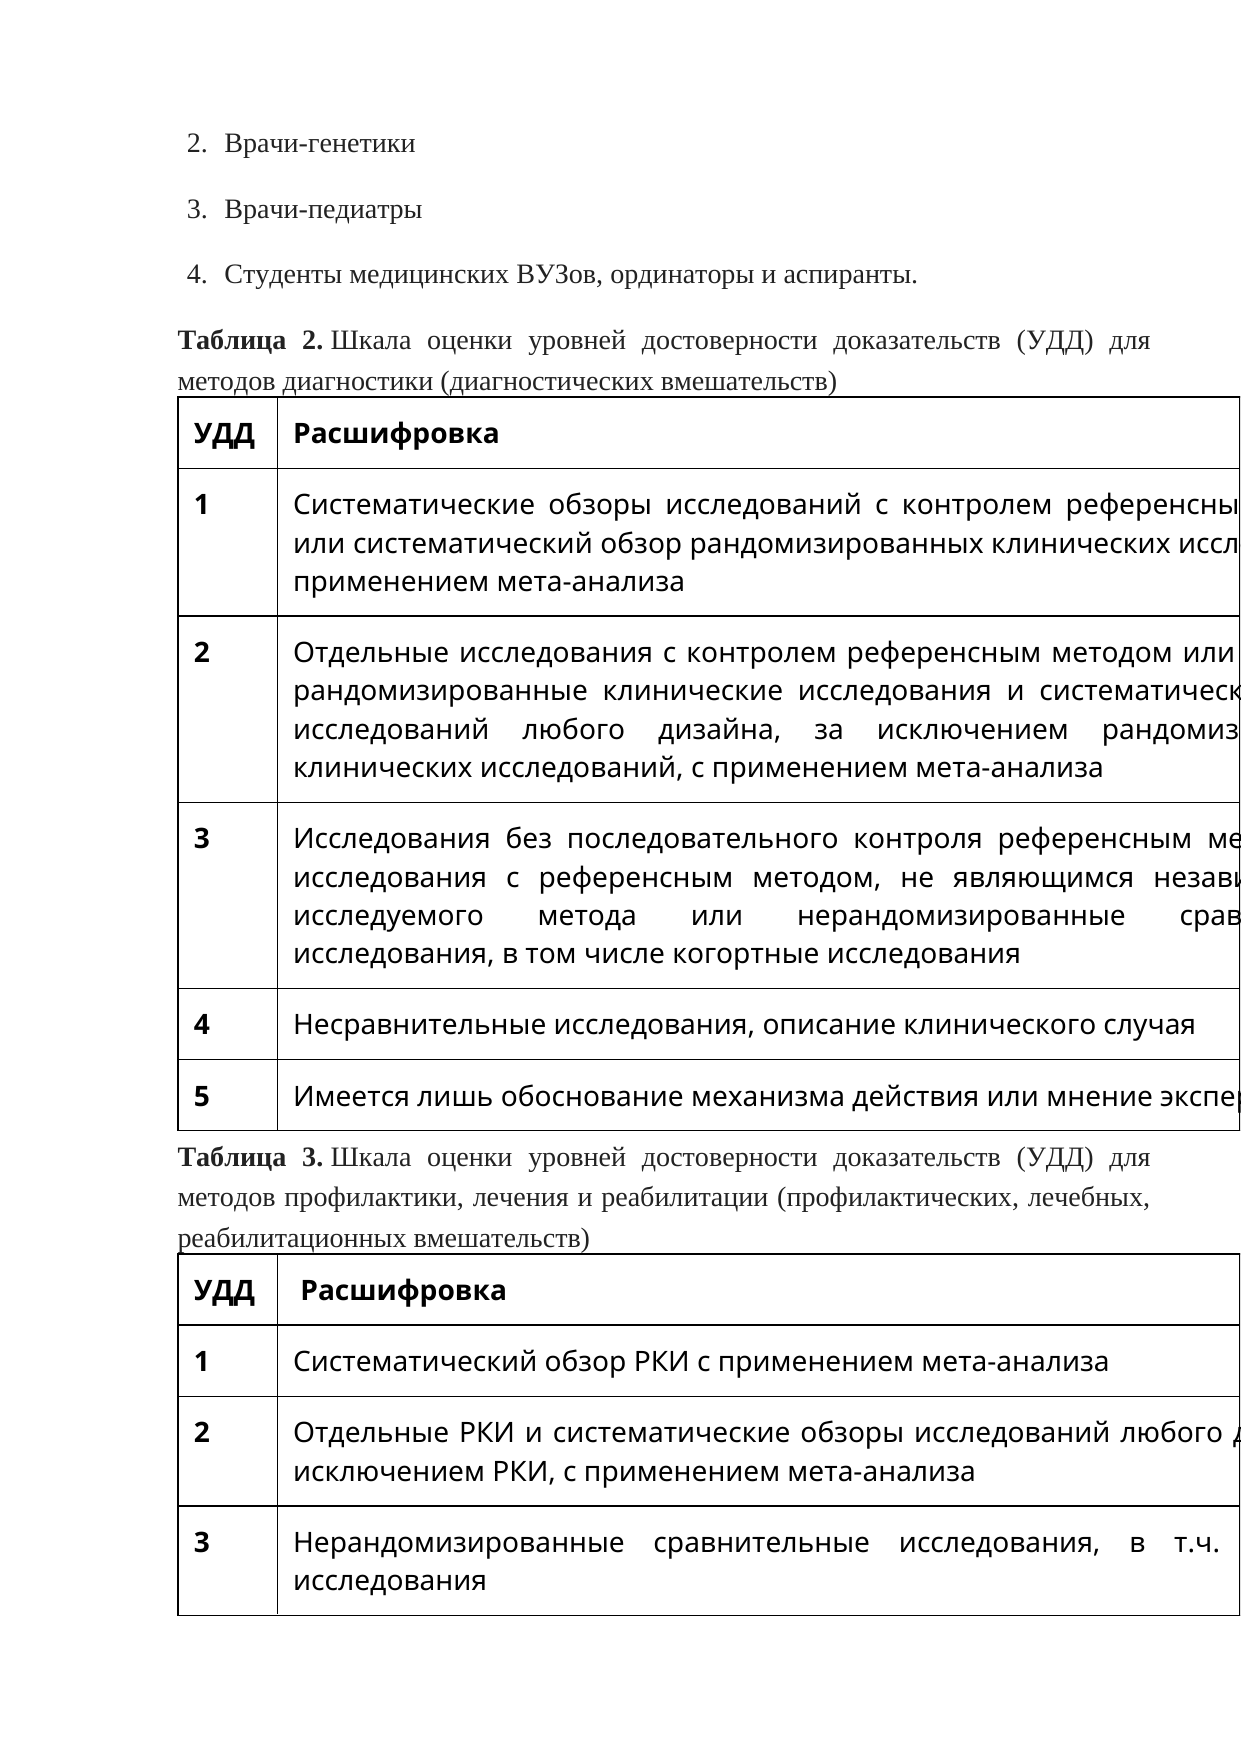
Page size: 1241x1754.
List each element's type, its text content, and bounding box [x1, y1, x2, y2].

table_cell Отдельные РКИ и систематические обзоры исследований любого дизайна, за исключением РКИ, с применением мета-анализа [278, 1397, 1239, 1505]
table_cell Нерандомизированные сравнительные исследования, в т.ч. когортные исследования [278, 1507, 1239, 1614]
table_cell 2 [179, 1397, 277, 1505]
table_header УДД [179, 1255, 277, 1324]
table_cell 3 [179, 1507, 277, 1614]
table_header УДД [179, 398, 277, 467]
table_cell 4 [179, 989, 277, 1059]
list Студенты медицинских ВУЗов, ординаторы и аспиранты. [187, 249, 1152, 290]
table_cell 1 [179, 1326, 277, 1396]
table_cell Систематический обзор РКИ с применением мета-анализа [278, 1326, 1239, 1396]
table_cell 1 [179, 469, 277, 615]
table_header Расшифровка [278, 1255, 1239, 1324]
list Врачи-педиатры [187, 184, 1152, 224]
table_cell Несравнительные исследования, описание клинического случая [278, 989, 1239, 1059]
table_cell 2 [179, 617, 277, 801]
text Таблица 2. Шкала оценки уровней достоверности доказательств (УДД) для методов диагностики (диагностических вмешательств) [177, 315, 1152, 396]
table_header Расшифровка [278, 398, 1239, 467]
table_cell Систематические обзоры исследований с контролем референсным методом или систематический обзор рандомизированных клинических исследований с применением мета-анализа [278, 469, 1239, 615]
table_cell Отдельные исследования с контролем референсным методом или отдельные рандомизированные клинические исследования и систематические обзоры исследований любого дизайна, за исключением рандомизированных клинических исследований, с применением мета-анализа [278, 617, 1239, 801]
table_cell Исследования без последовательного контроля референсным методом или исследования с референсным методом, не являющимся независимым от исследуемого метода или нерандомизированные сравнительные исследования, в том числе когортные исследования [278, 803, 1239, 987]
table_cell Имеется лишь обоснование механизма действия или мнение экспертов [278, 1060, 1239, 1130]
table_cell 5 [179, 1060, 277, 1130]
text Таблица 3. Шкала оценки уровней достоверности доказательств (УДД) для методов профилактики, лечения и реабилитации (профилактических, лечебных, реабилитационных вмешательств) [177, 1131, 1152, 1253]
list Врачи-генетики [187, 118, 1152, 159]
table_cell 3 [179, 803, 277, 987]
